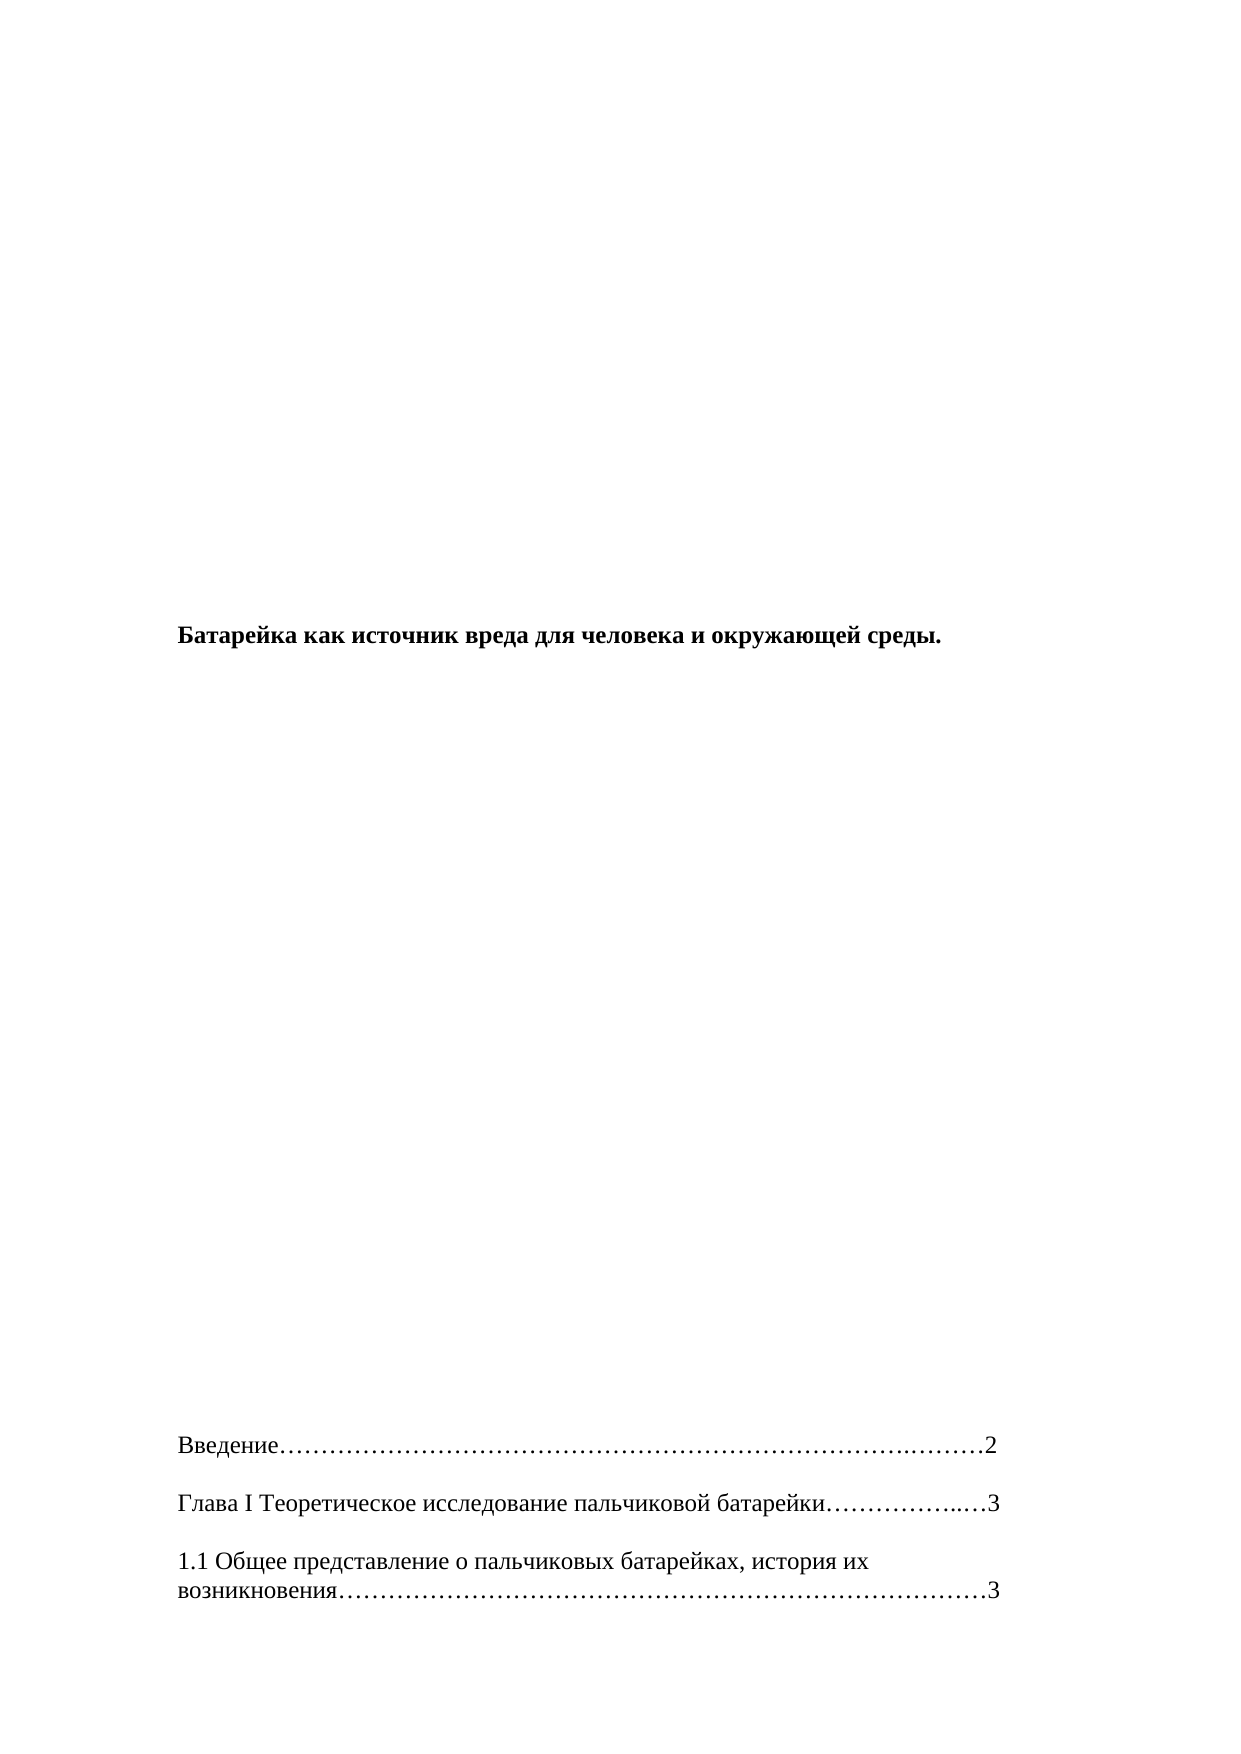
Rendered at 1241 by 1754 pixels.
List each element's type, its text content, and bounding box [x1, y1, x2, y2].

text 1.1 Общее представление о пальчиковых батарейках, история их возникновения……………………………………………………………………3 [177, 1546, 1152, 1603]
text Глава I Теоретическое исследование пальчиковой батарейки……………..…3 [177, 1488, 1152, 1517]
text Батарейка как источник вреда для человека и окружающей среды. [177, 620, 1152, 648]
text Введение………………………………………………………………….………2 [177, 1430, 1152, 1459]
